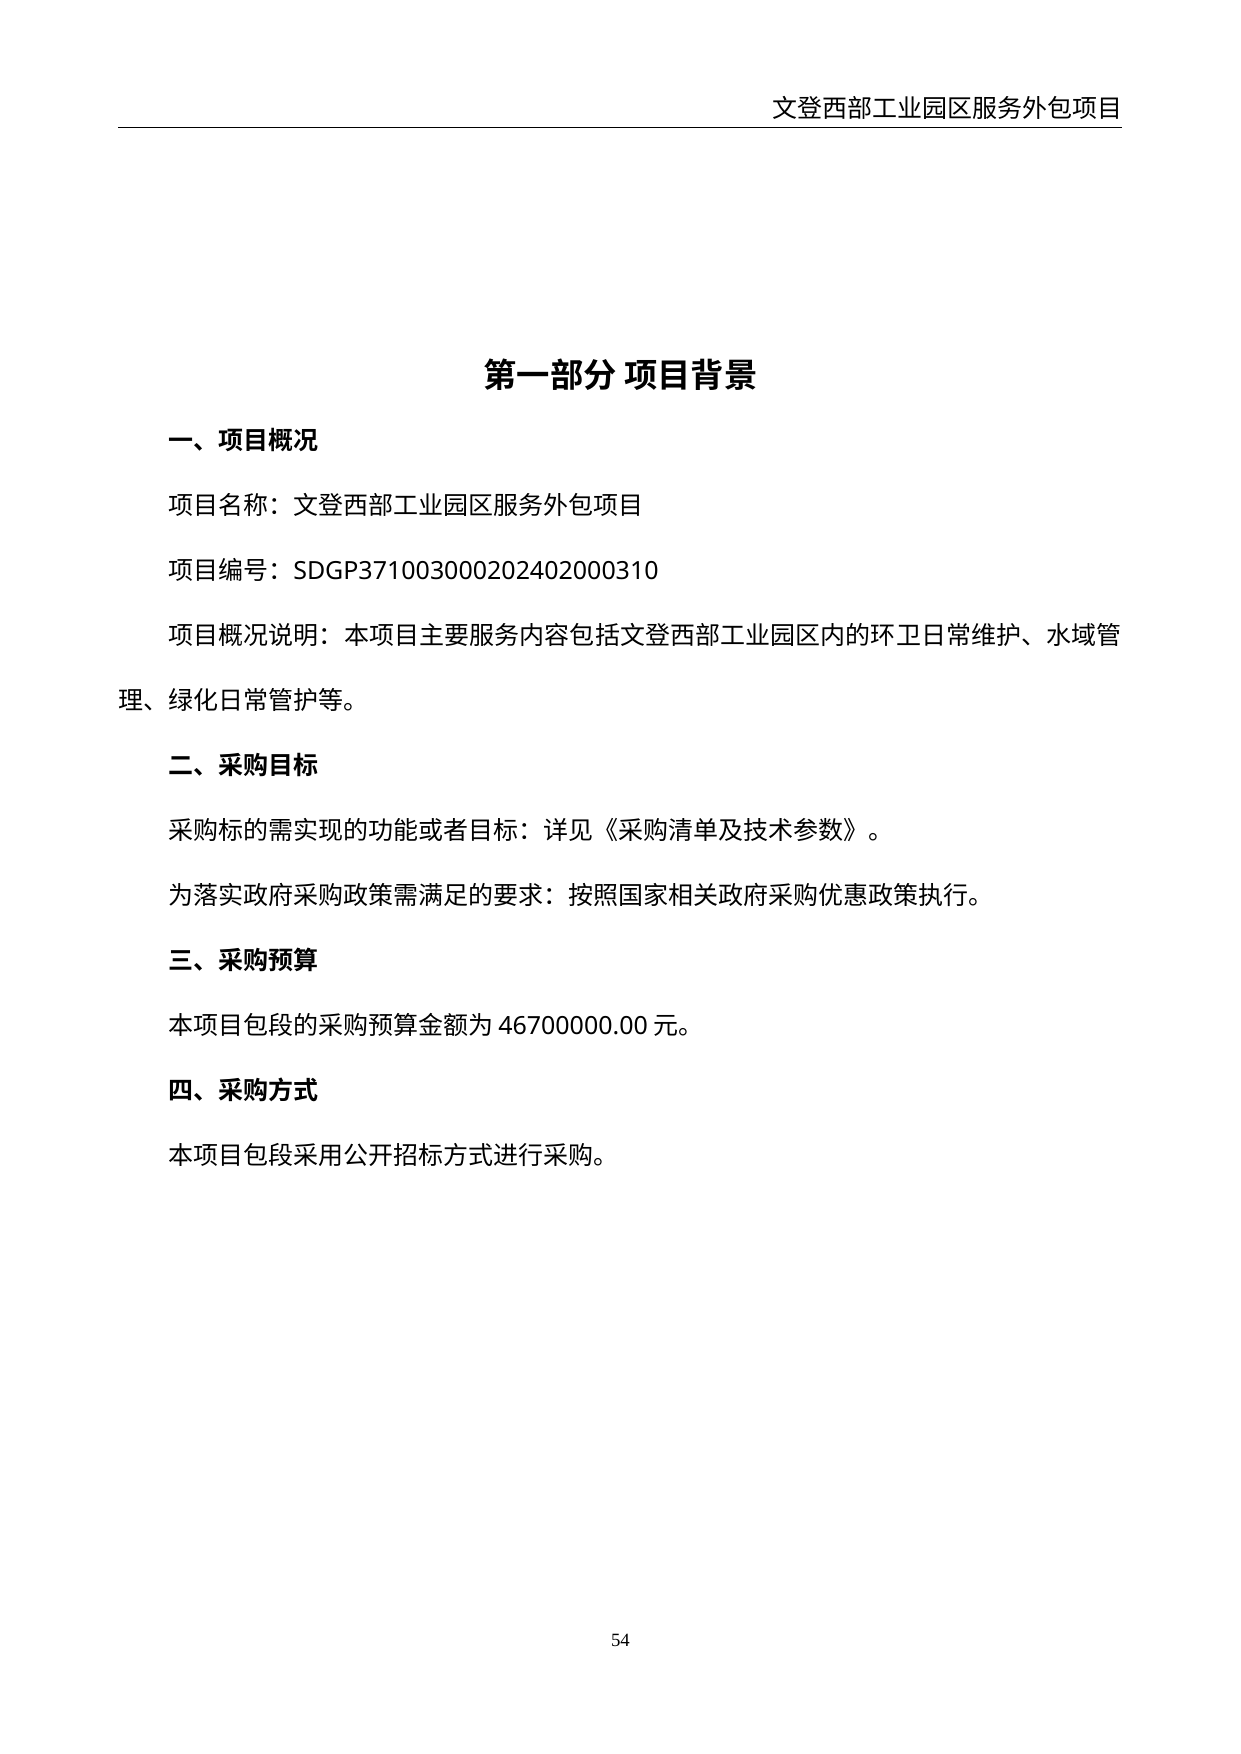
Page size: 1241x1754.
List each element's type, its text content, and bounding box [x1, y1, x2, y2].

text 三、采购预算 [118, 926, 1122, 991]
text 第一部分 项目背景 [118, 341, 1122, 406]
text 四、采购方式 [118, 1056, 1122, 1121]
text 二、采购目标 [118, 731, 1122, 796]
text 项目名称：文登西部工业园区服务外包项目 [118, 471, 1122, 536]
text 项目编号：SDGP371003000202402000310 [118, 536, 1122, 601]
text 采购标的需实现的功能或者目标：详见《采购清单及技术参数》。 [118, 796, 1122, 861]
text 为落实政府采购政策需满足的要求：按照国家相关政府采购优惠政策执行。 [118, 861, 1122, 926]
text 本项目包段的采购预算金额为46700000.00元。 [118, 991, 1122, 1056]
text 一、项目概况 [118, 406, 1122, 471]
text 项目概况说明：本项目主要服务内容包括文登西部工业园区内的环卫日常维护、水域管理、绿化日常管护等。 [118, 601, 1122, 731]
text 本项目包段采用公开招标方式进行采购。 [118, 1121, 1122, 1186]
